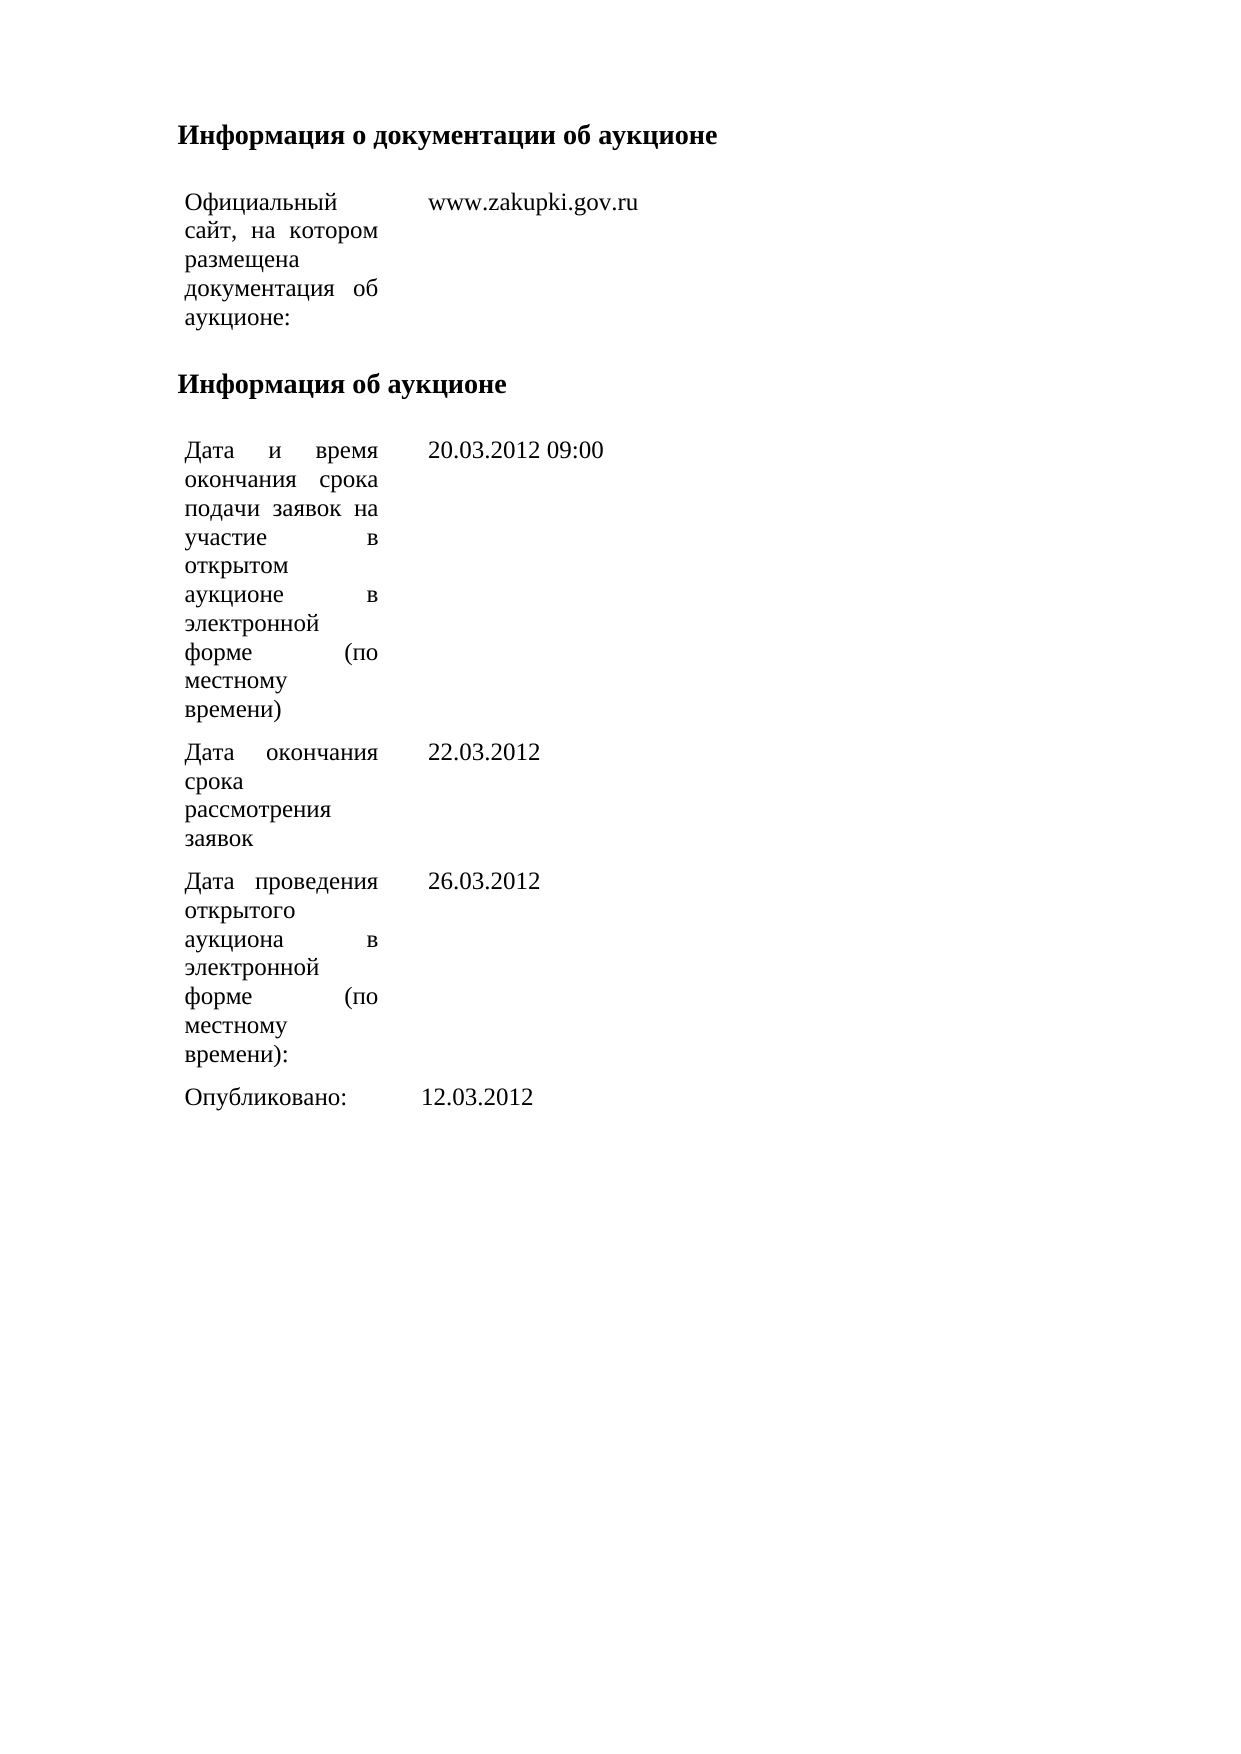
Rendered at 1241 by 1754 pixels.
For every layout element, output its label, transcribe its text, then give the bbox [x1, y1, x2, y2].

table_cell Дата окончания срока рассмотрения заявок [177, 730, 421, 859]
table_header 20.03.2012 09:00 [421, 428, 1152, 730]
table_header Дата и время окончания срока подачи заявок на участие в открытом аукционе в электронной форме (по местному времени) [177, 428, 421, 730]
text Информация об аукционе [177, 367, 1152, 399]
text Информация о документации об аукционе [177, 118, 1152, 151]
table_cell Дата проведения открытого аукциона в электронной форме (по местному времени): [177, 859, 421, 1074]
table_header www.zakupki.gov.ru [421, 180, 1152, 338]
table_header Официальный сайт, на котором размещена документация об аукционе: [177, 180, 421, 338]
table_cell 26.03.2012 [421, 859, 1152, 1074]
table_header 12.03.2012 [421, 1075, 1152, 1117]
table_header Опубликовано: [177, 1075, 421, 1117]
table_cell 22.03.2012 [421, 730, 1152, 859]
